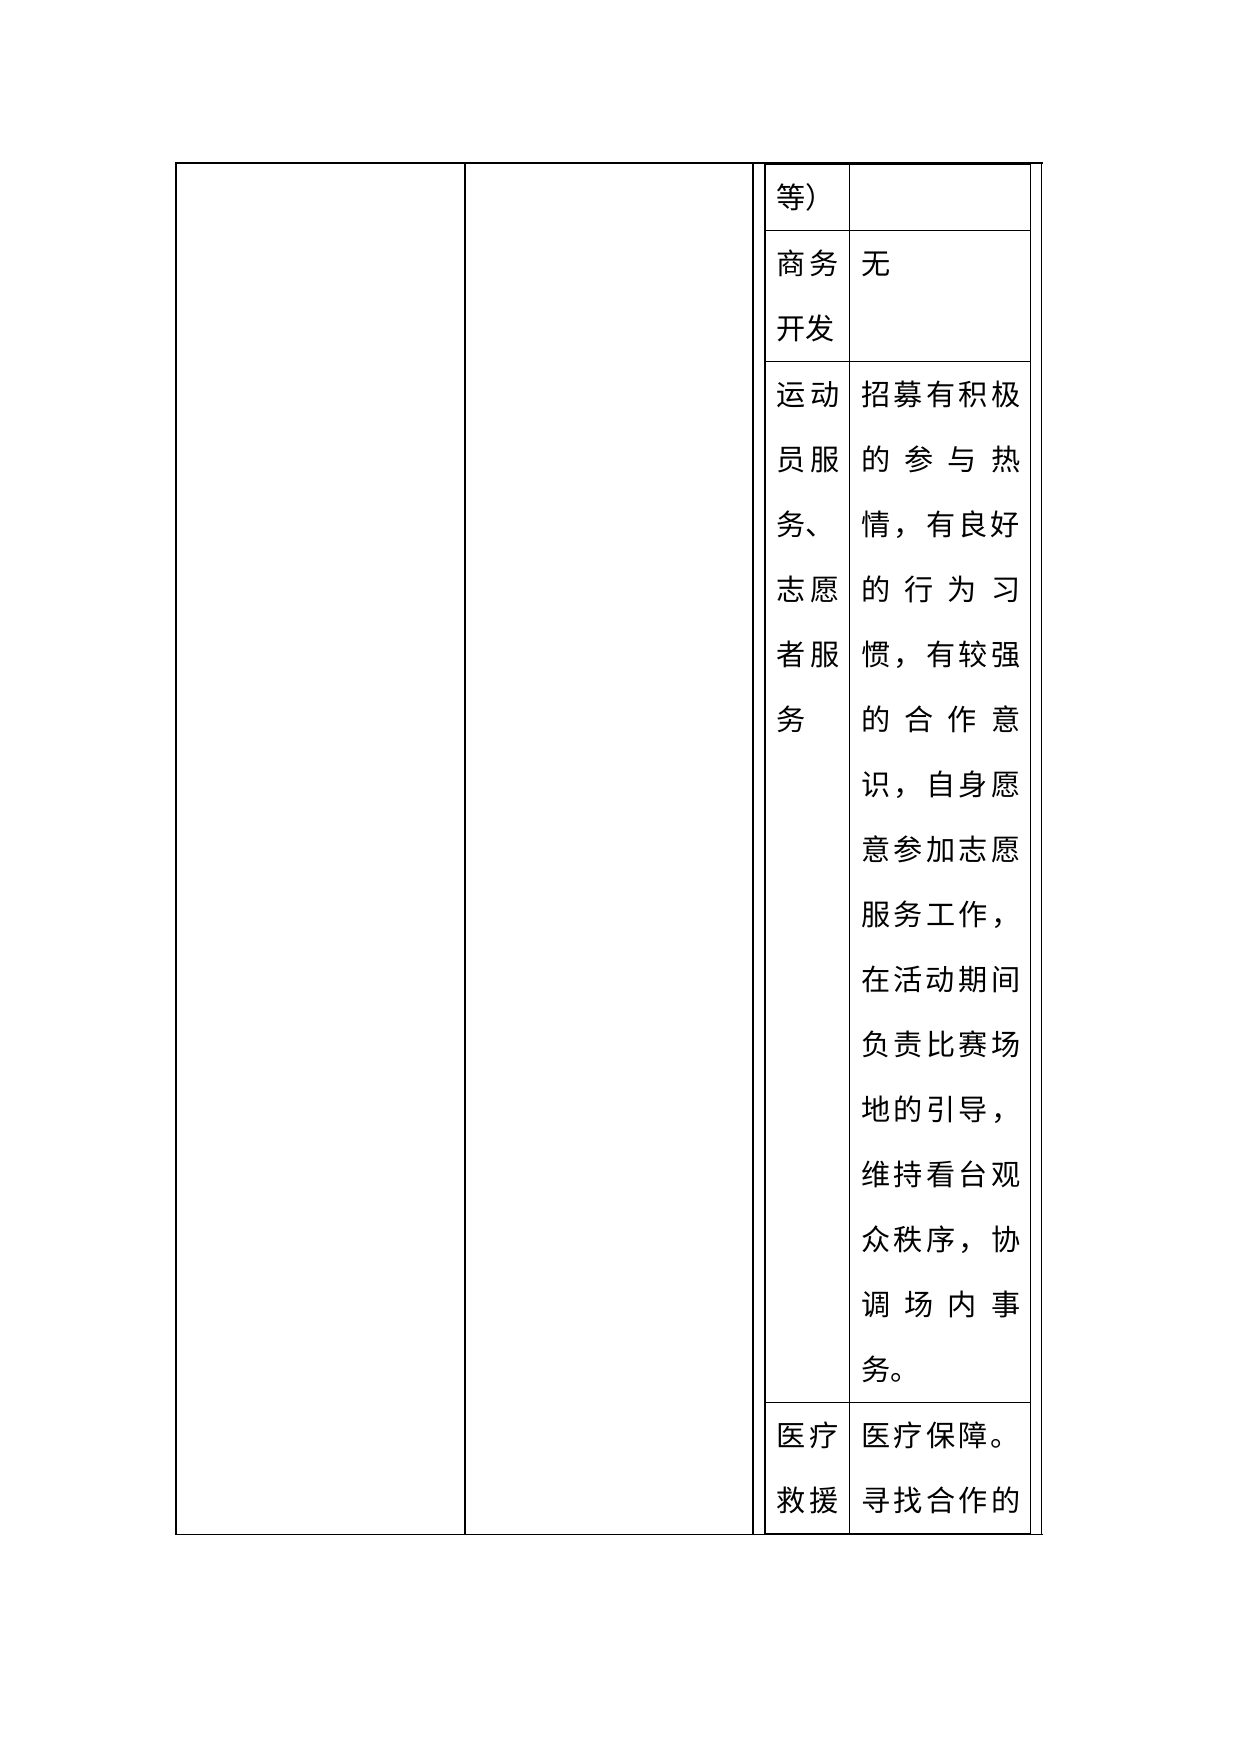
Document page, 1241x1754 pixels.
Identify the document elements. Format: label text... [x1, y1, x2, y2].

table_cell [766, 231, 849, 361]
table_cell [754, 164, 764, 1534]
table_cell [766, 362, 849, 1402]
table_cell [766, 165, 849, 230]
table_cell ★ [177, 164, 464, 1534]
table_cell [850, 165, 1030, 230]
table_cell [850, 1403, 1030, 1533]
table_cell [850, 231, 1030, 361]
table_cell 1 [466, 164, 752, 1534]
table_cell [1031, 164, 1041, 1534]
table_cell [766, 1403, 849, 1533]
table_cell [850, 362, 1030, 1402]
